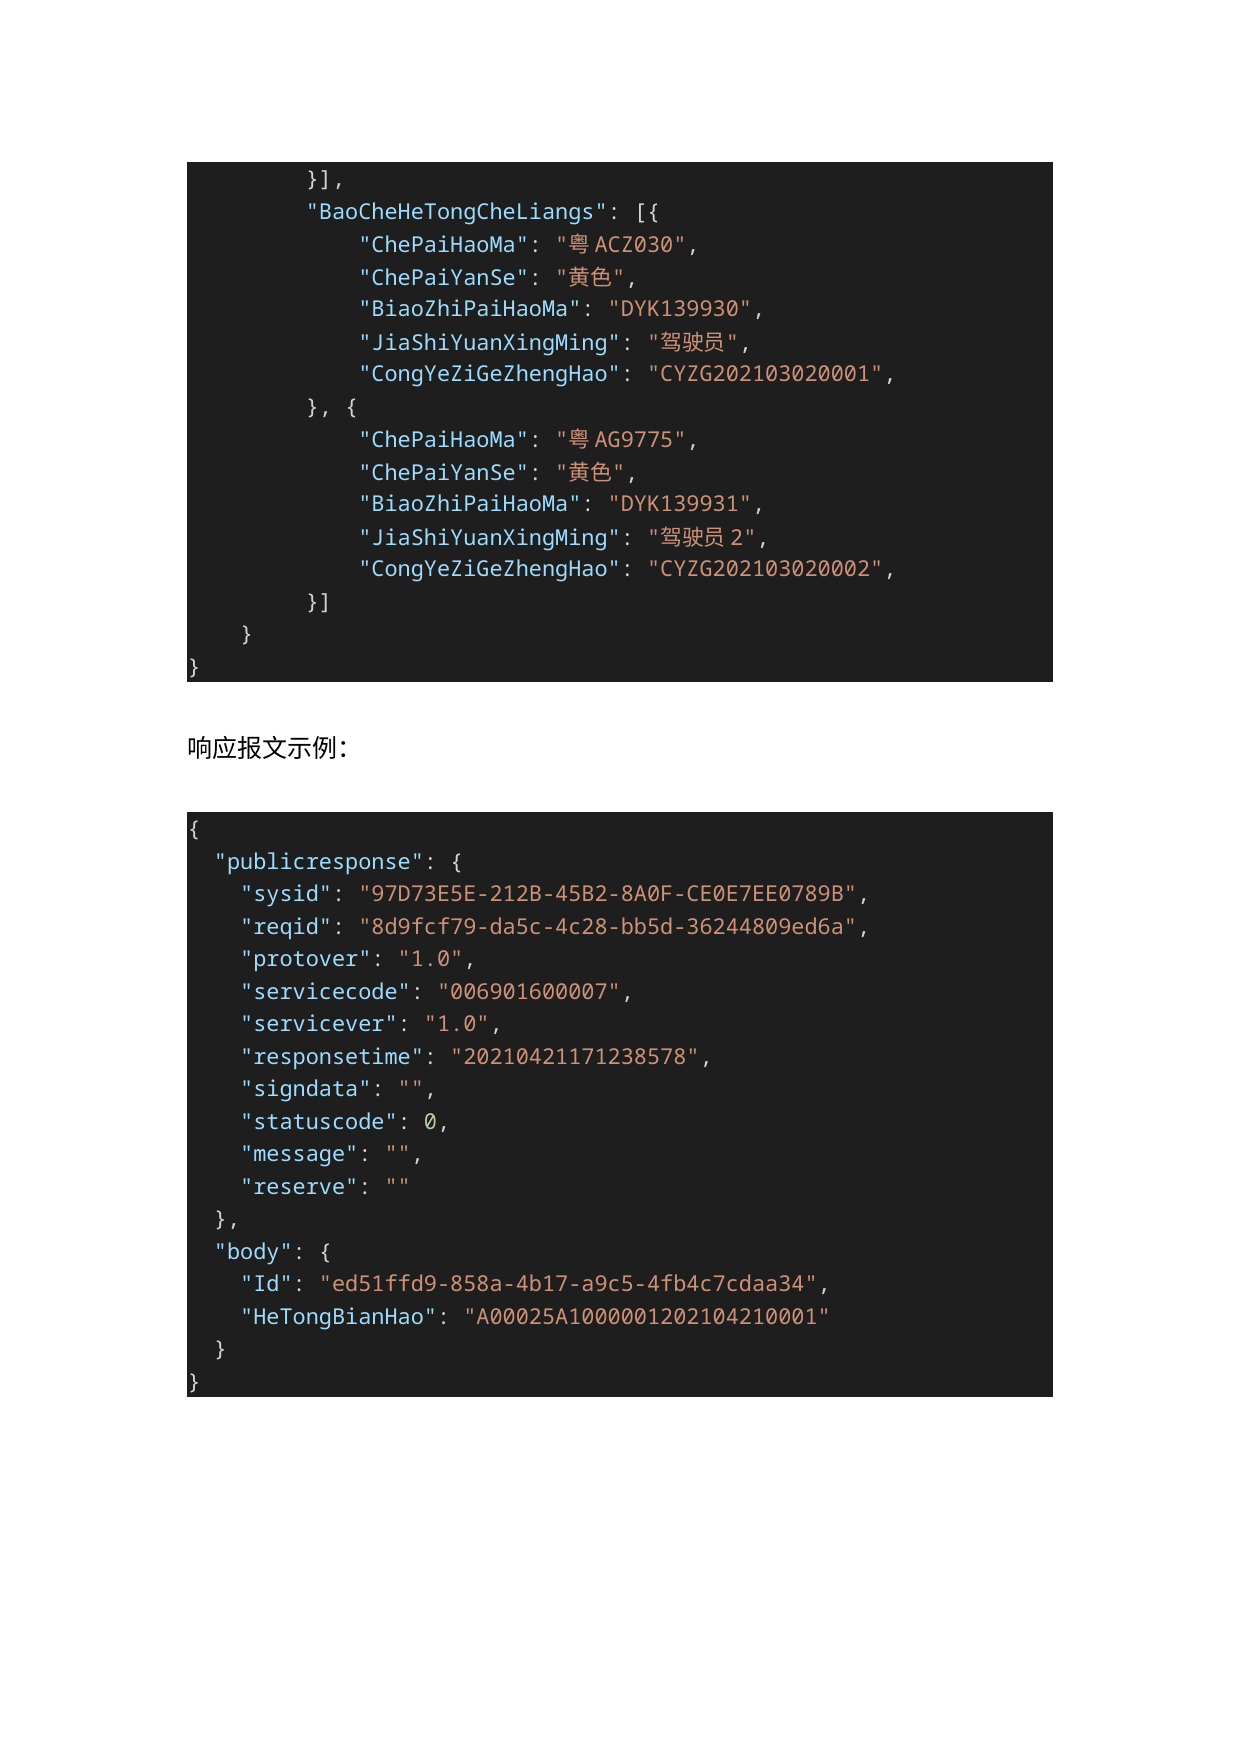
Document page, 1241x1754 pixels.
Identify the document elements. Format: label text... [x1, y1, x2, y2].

text "message": "", [187, 1137, 1053, 1169]
text } [187, 1332, 1053, 1364]
text } [187, 617, 1053, 649]
text "BiaoZhiPaiHaoMa": "DYK139931", [187, 487, 1053, 519]
text "statuscode": 0, [187, 1104, 1053, 1137]
text "protover": "1.0", [187, 942, 1053, 974]
text } [187, 649, 1053, 682]
text { [187, 812, 1053, 844]
text } [187, 1364, 1053, 1397]
text "BaoCheHeTongCheLiangs": [{ [187, 194, 1053, 227]
text 响应报文示例： [187, 714, 1053, 779]
text "sysid": "97D73E5E-212B-45B2-8A0F-CE0E7EE0789B", [187, 877, 1053, 909]
text "JiaShiYuanXingMing": "驾驶员", [187, 324, 1053, 357]
text "JiaShiYuanXingMing": "驾驶员2", [187, 519, 1053, 552]
text "servicecode": "006901600007", [187, 974, 1053, 1007]
text }, [187, 1202, 1053, 1234]
text "reqid": "8d9fcf79-da5c-4c28-bb5d-36244809ed6a", [187, 909, 1053, 942]
text "ChePaiYanSe": "黄色", [187, 259, 1053, 292]
text "responsetime": "20210421171238578", [187, 1039, 1053, 1072]
text }], [187, 162, 1053, 194]
text "ChePaiHaoMa": "粤AG9775", [594, 422, 1053, 454]
text "body": { [187, 1234, 1053, 1267]
text }] [187, 584, 1053, 617]
text "CongYeZiGeZhengHao": "CYZG202103020002", [187, 552, 1053, 584]
text "publicresponse": { [187, 844, 1053, 877]
text "reserve": "" [187, 1169, 1053, 1202]
text "Id": "ed51ffd9-858a-4b17-a9c5-4fb4c7cdaa34", [187, 1267, 1053, 1299]
text "ChePaiHaoMa": "粤ACZ030", [594, 227, 1053, 259]
text "HeTongBianHao": "A00025A1000001202104210001" [187, 1299, 1053, 1332]
text "CongYeZiGeZhengHao": "CYZG202103020001", [187, 357, 1053, 389]
text }, { [187, 389, 1053, 422]
text "BiaoZhiPaiHaoMa": "DYK139930", [187, 292, 1053, 324]
text "signdata": "", [187, 1072, 1053, 1104]
text "ChePaiYanSe": "黄色", [187, 454, 1053, 487]
text "servicever": "1.0", [187, 1007, 1053, 1039]
